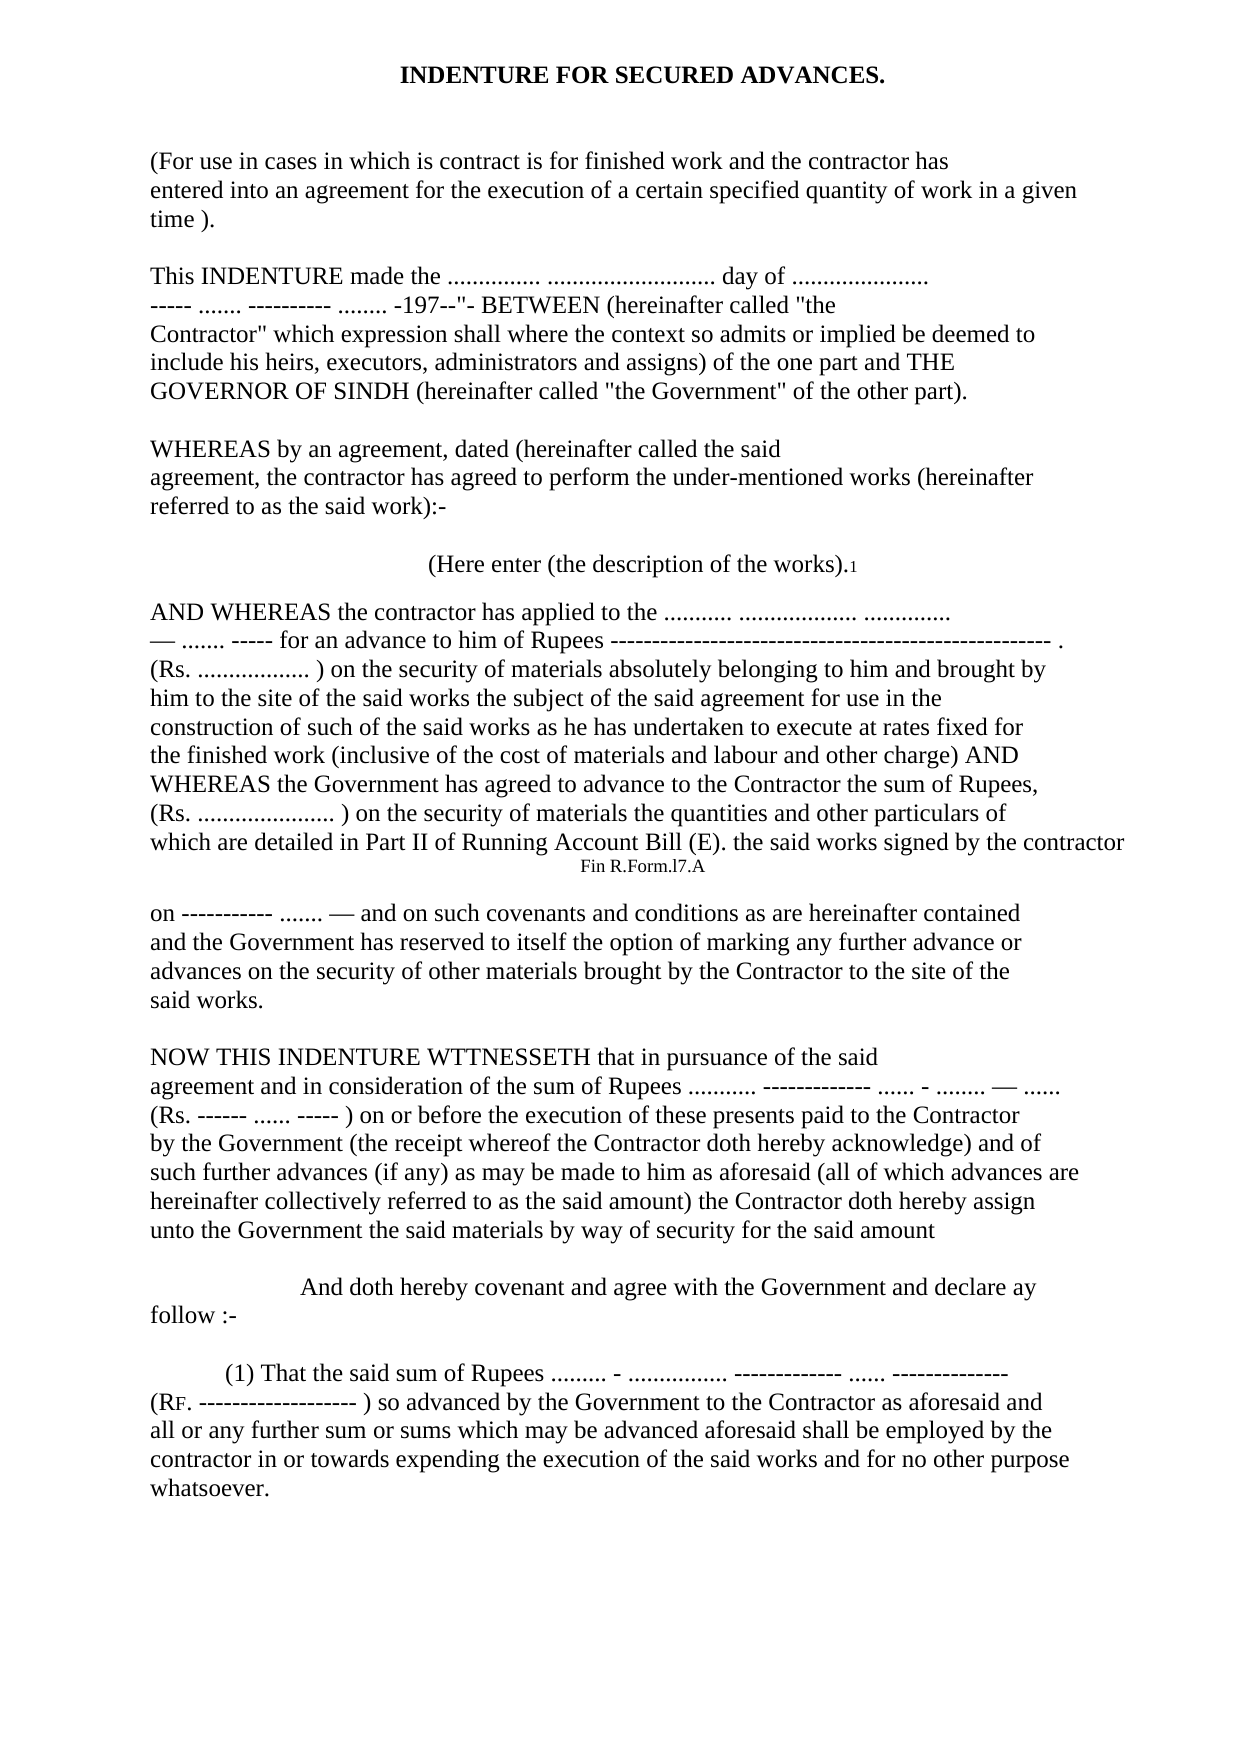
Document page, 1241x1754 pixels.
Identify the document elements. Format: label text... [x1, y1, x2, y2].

text the finished work (inclusive of the cost of materials and labour and other charge) AND [150, 740, 1135, 769]
text (RF. ------------------- ) so advanced by the Government to the Contractor as aforesaid and [150, 1387, 1135, 1415]
text (Rs. ...................... ) on the security of materials the quantities and other particulars of [150, 798, 1135, 827]
text AND WHEREAS the contractor has applied to the ........... ................... .............. [150, 597, 1135, 625]
text (Rs. ------ ...... ----- ) on or before the execution of these presents paid to the Contractor [150, 1100, 1135, 1128]
text GOVERNOR OF SINDH (hereinafter called "the Government" of the other part). [150, 376, 1135, 405]
text (Here enter (the description of the works).1 [150, 549, 1135, 577]
text such further advances (if any) as may be made to him as aforesaid (all of which advances are [150, 1157, 1135, 1186]
text WHEREAS by an agreement, dated (hereinafter called the said [150, 434, 1135, 462]
text contractor in or towards expending the execution of the said works and for no other purpose [150, 1444, 1135, 1473]
text include his heirs, executors, administrators and assigns) of the one part and THE [150, 347, 1135, 376]
text which are detailed in Part II of Running Account Bill (E). the said works signed by the contractor [150, 827, 1135, 855]
text entered into an agreement for the execution of a certain specified quantity of work in a given [150, 175, 1135, 204]
text Fin R.Form.l7.A [150, 855, 1135, 877]
text advances on the security of other materials brought by the Contractor to the site of the [150, 956, 1135, 985]
text all or any further sum or sums which may be advanced aforesaid shall be employed by the [150, 1415, 1135, 1444]
text agreement and in consideration of the sum of Rupees ........... ------------- ...... - ........ — ...... [150, 1071, 1135, 1100]
text unto the Government the said materials by way of security for the said amount [150, 1215, 1135, 1243]
text on ----------- ....... — and on such covenants and conditions as are hereinafter contained [150, 898, 1135, 927]
text NOW THIS INDENTURE WTTNESSETH that in pursuance of the said [150, 1042, 1135, 1071]
text (1) That the said sum of Rupees ......... - ................ ------------- ...... -------------- [150, 1358, 1135, 1387]
text agreement, the contractor has agreed to perform the under-mentioned works (hereinafter [150, 462, 1135, 491]
text (For use in cases in which is contract is for finished work and the contractor has [150, 146, 1135, 175]
text WHEREAS the Government has agreed to advance to the Contractor the sum of Rupees, [150, 769, 1135, 798]
text him to the site of the said works the subject of the said agreement for use in the [150, 683, 1135, 712]
text (Rs. .................. ) on the security of materials absolutely belonging to him and brought by [150, 654, 1135, 683]
text referred to as the said work):- [150, 491, 1135, 520]
text hereinafter collectively referred to as the said amount) the Contractor doth hereby assign [150, 1186, 1135, 1215]
text and the Government has reserved to itself the option of marking any further advance or [150, 927, 1135, 956]
text follow :- [150, 1300, 1135, 1329]
text ----- ....... ---------- ........ -197--"- BETWEEN (hereinafter called "the [150, 290, 1135, 319]
text This INDENTURE made the ............... ........................... day of ...................... [150, 261, 1135, 290]
text said works. [150, 985, 1135, 1013]
text by the Government (the receipt whereof the Contractor doth hereby acknowledge) and of [150, 1128, 1135, 1157]
text And doth hereby covenant and agree with the Government and declare ay [225, 1272, 1135, 1300]
text whatsoever. [150, 1473, 1135, 1502]
text INDENTURE FOR SECURED ADVANCES. [150, 60, 1135, 89]
text Contractor" which expression shall where the context so admits or implied be deemed to [150, 319, 1135, 347]
text construction of such of the said works as he has undertaken to execute at rates fixed for [150, 712, 1135, 740]
text — ....... ----- for an advance to him of Rupees ----------------------------------------------------- . [150, 625, 1135, 654]
text time ). [150, 204, 1135, 232]
